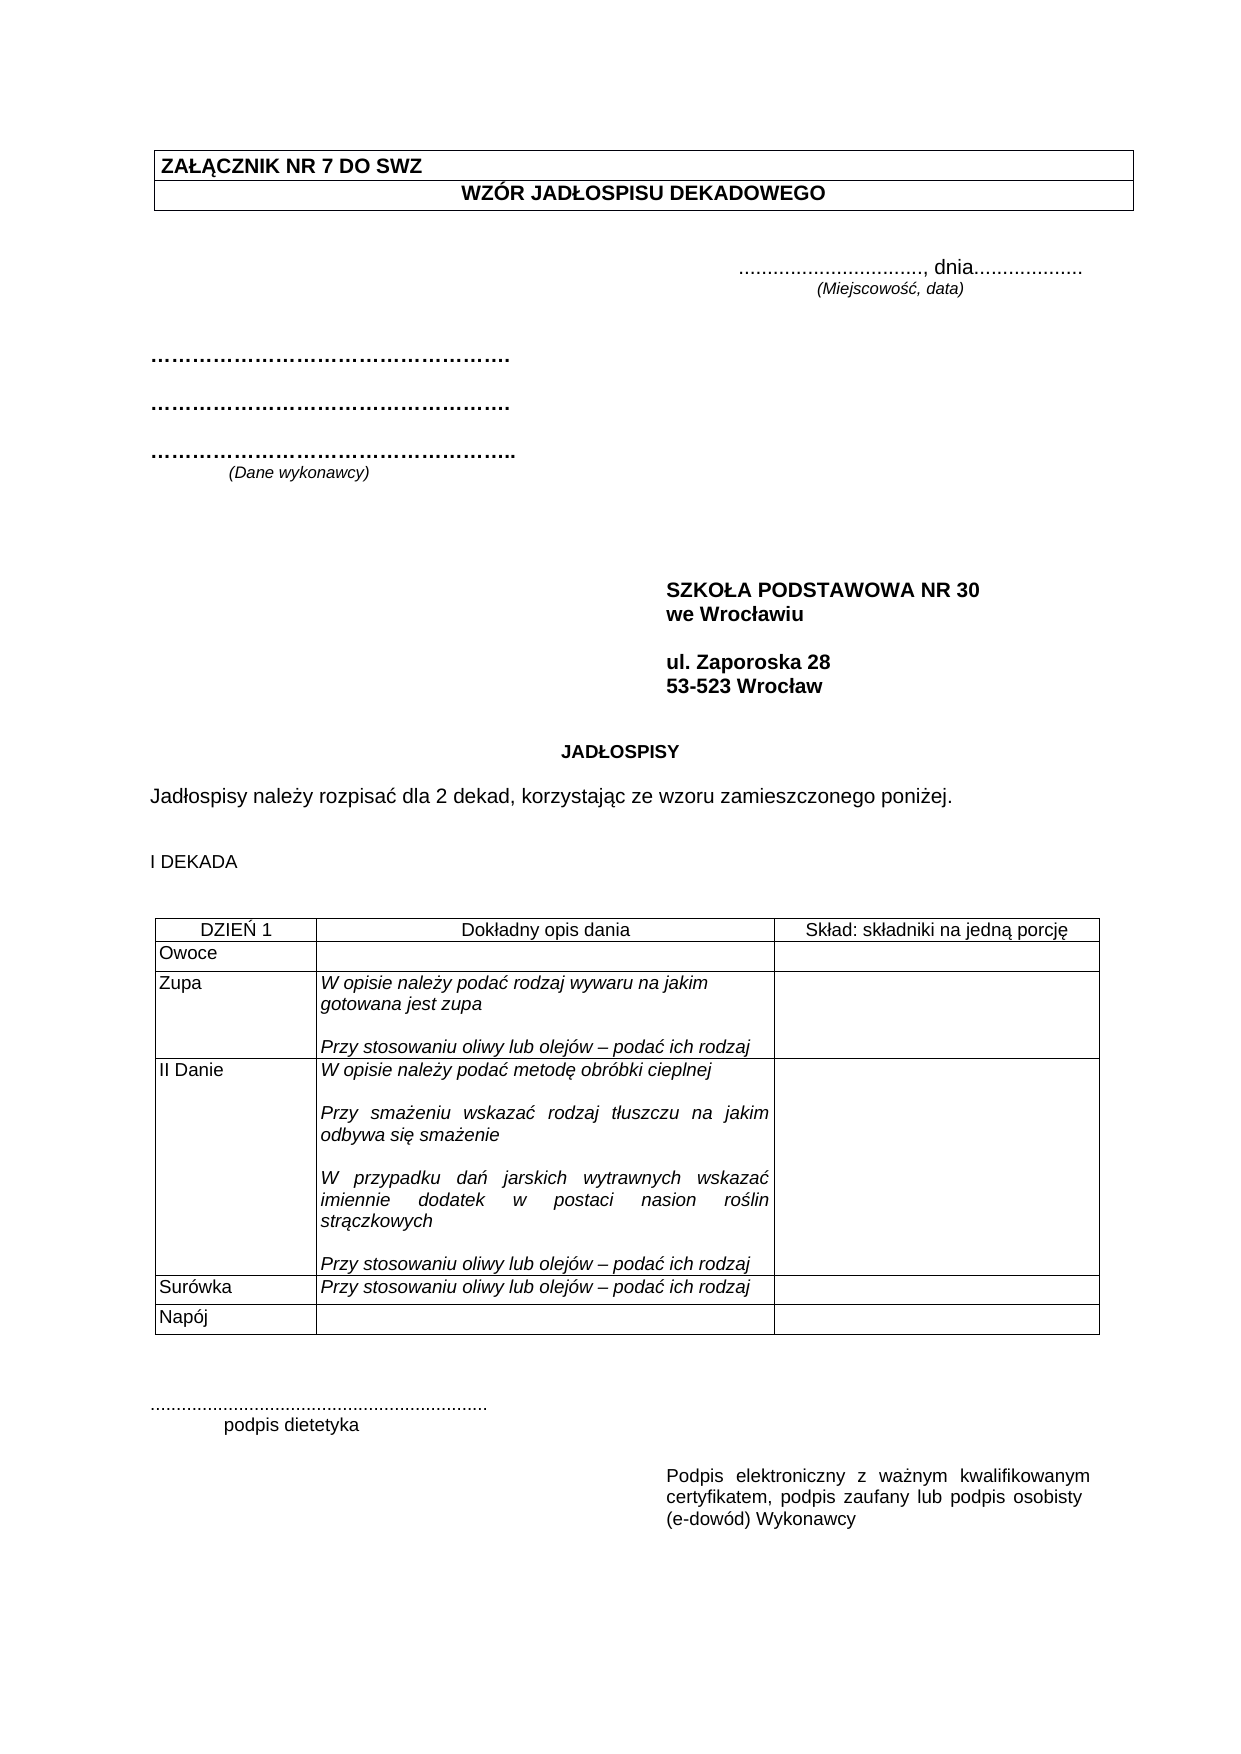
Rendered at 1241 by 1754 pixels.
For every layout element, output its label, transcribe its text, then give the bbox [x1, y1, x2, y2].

table_cell [775, 942, 1099, 971]
text JADŁOSPISY [150, 741, 1090, 762]
table_header ZAŁĄCZNIK NR 7 DO SWZ [155, 151, 1133, 180]
text 53-523 Wrocław [592, 674, 1090, 698]
table_cell Surówka [156, 1276, 316, 1304]
table_cell [775, 1059, 1099, 1274]
text (Miejscowość, data) [150, 278, 1090, 298]
text SZKOŁA PODSTAWOWA NR 30 we Wrocławiu [666, 578, 1090, 626]
text Podpis elektroniczny z ważnym kwalifikowanym certyfikatem, podpis zaufany lub podpis osobisty (e-dowód) Wykonawcy [666, 1464, 1090, 1529]
table_cell W opisie należy podać metodę obróbki cieplnej Przy smażeniu wskazać rodzaj tłuszczu na jakim odbywa się smażenie W przypadku dań jarskich wytrawnych wskazać imiennie dodatek w postaci nasion roślin strączkowych Przy stosowaniu oliwy lub olejów – podać ich rodzaj [317, 1059, 774, 1274]
text ................................................................. [150, 1393, 1090, 1414]
table_cell WZÓR JADŁOSPISU DEKADOWEGO [155, 181, 1133, 210]
table_cell [775, 1305, 1099, 1334]
text ................................, dnia................... [150, 254, 1090, 278]
table_cell [317, 942, 774, 971]
table_cell [775, 972, 1099, 1058]
table_cell [317, 1305, 774, 1334]
table_header DZIEŃ 1 [156, 919, 316, 941]
table_cell Owoce [156, 942, 316, 971]
table_cell Przy stosowaniu oliwy lub olejów – podać ich rodzaj [317, 1276, 774, 1304]
text …………………………………………….. [150, 439, 1090, 463]
text ……………………………………………. [150, 343, 1090, 367]
table_header Dokładny opis dania [317, 919, 774, 941]
table_cell Napój [156, 1305, 316, 1334]
table_cell II Danie [156, 1059, 316, 1274]
table_cell Zupa [156, 972, 316, 1058]
text Jadłospisy należy rozpisać dla 2 dekad, korzystając ze wzoru zamieszczonego poniżej. [150, 784, 1090, 808]
text (Dane wykonawcy) [150, 463, 1090, 482]
table_header Skład: składniki na jedną porcję [775, 919, 1099, 941]
table_cell [775, 1276, 1099, 1304]
text podpis dietetyka [224, 1414, 1090, 1436]
table_cell W opisie należy podać rodzaj wywaru na jakim gotowana jest zupa Przy stosowaniu oliwy lub olejów – podać ich rodzaj [317, 972, 774, 1058]
text I DEKADA [150, 851, 1090, 873]
text ……………………………………………. [150, 391, 1090, 415]
text ul. Zaporoska 28 [592, 650, 1090, 674]
